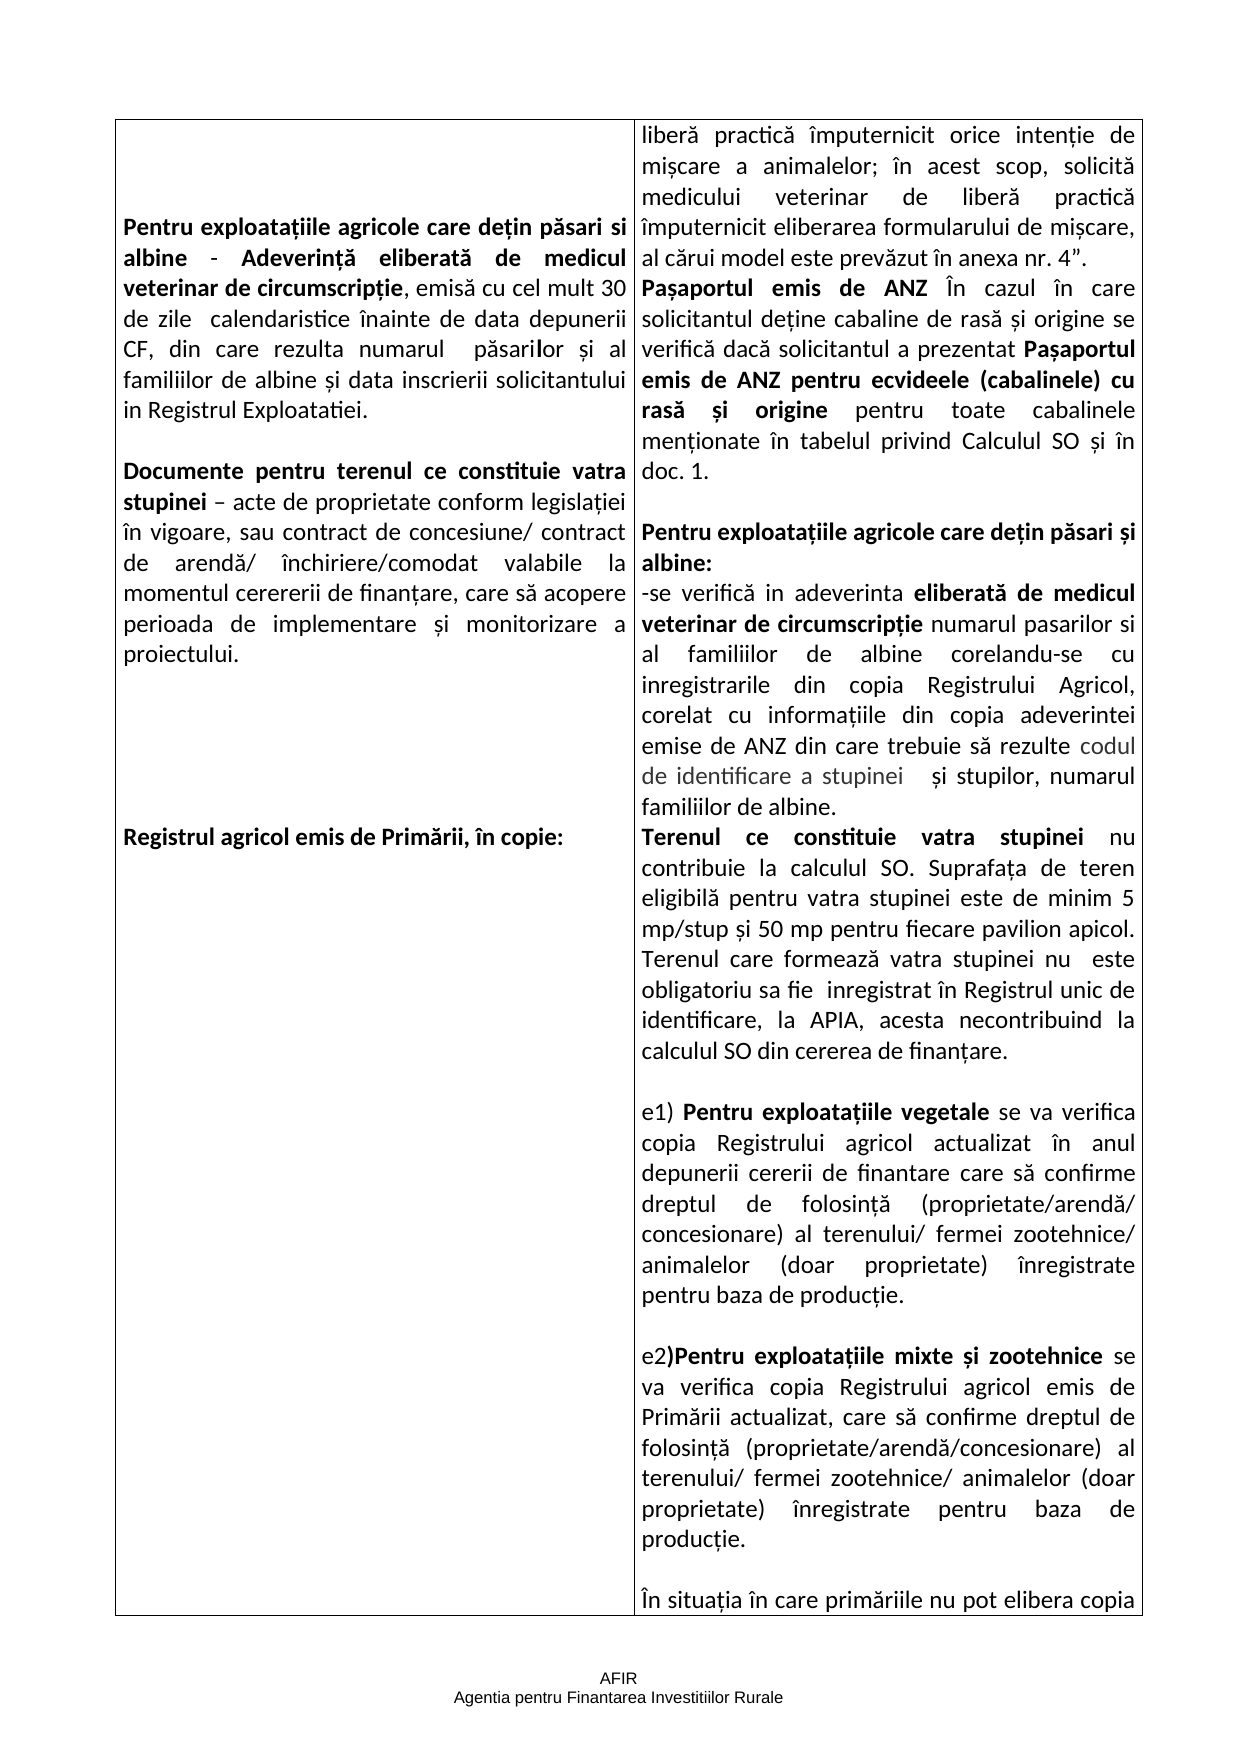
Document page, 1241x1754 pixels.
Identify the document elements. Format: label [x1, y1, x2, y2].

table_cell [116, 120, 634, 1615]
table_cell [635, 120, 1142, 1615]
